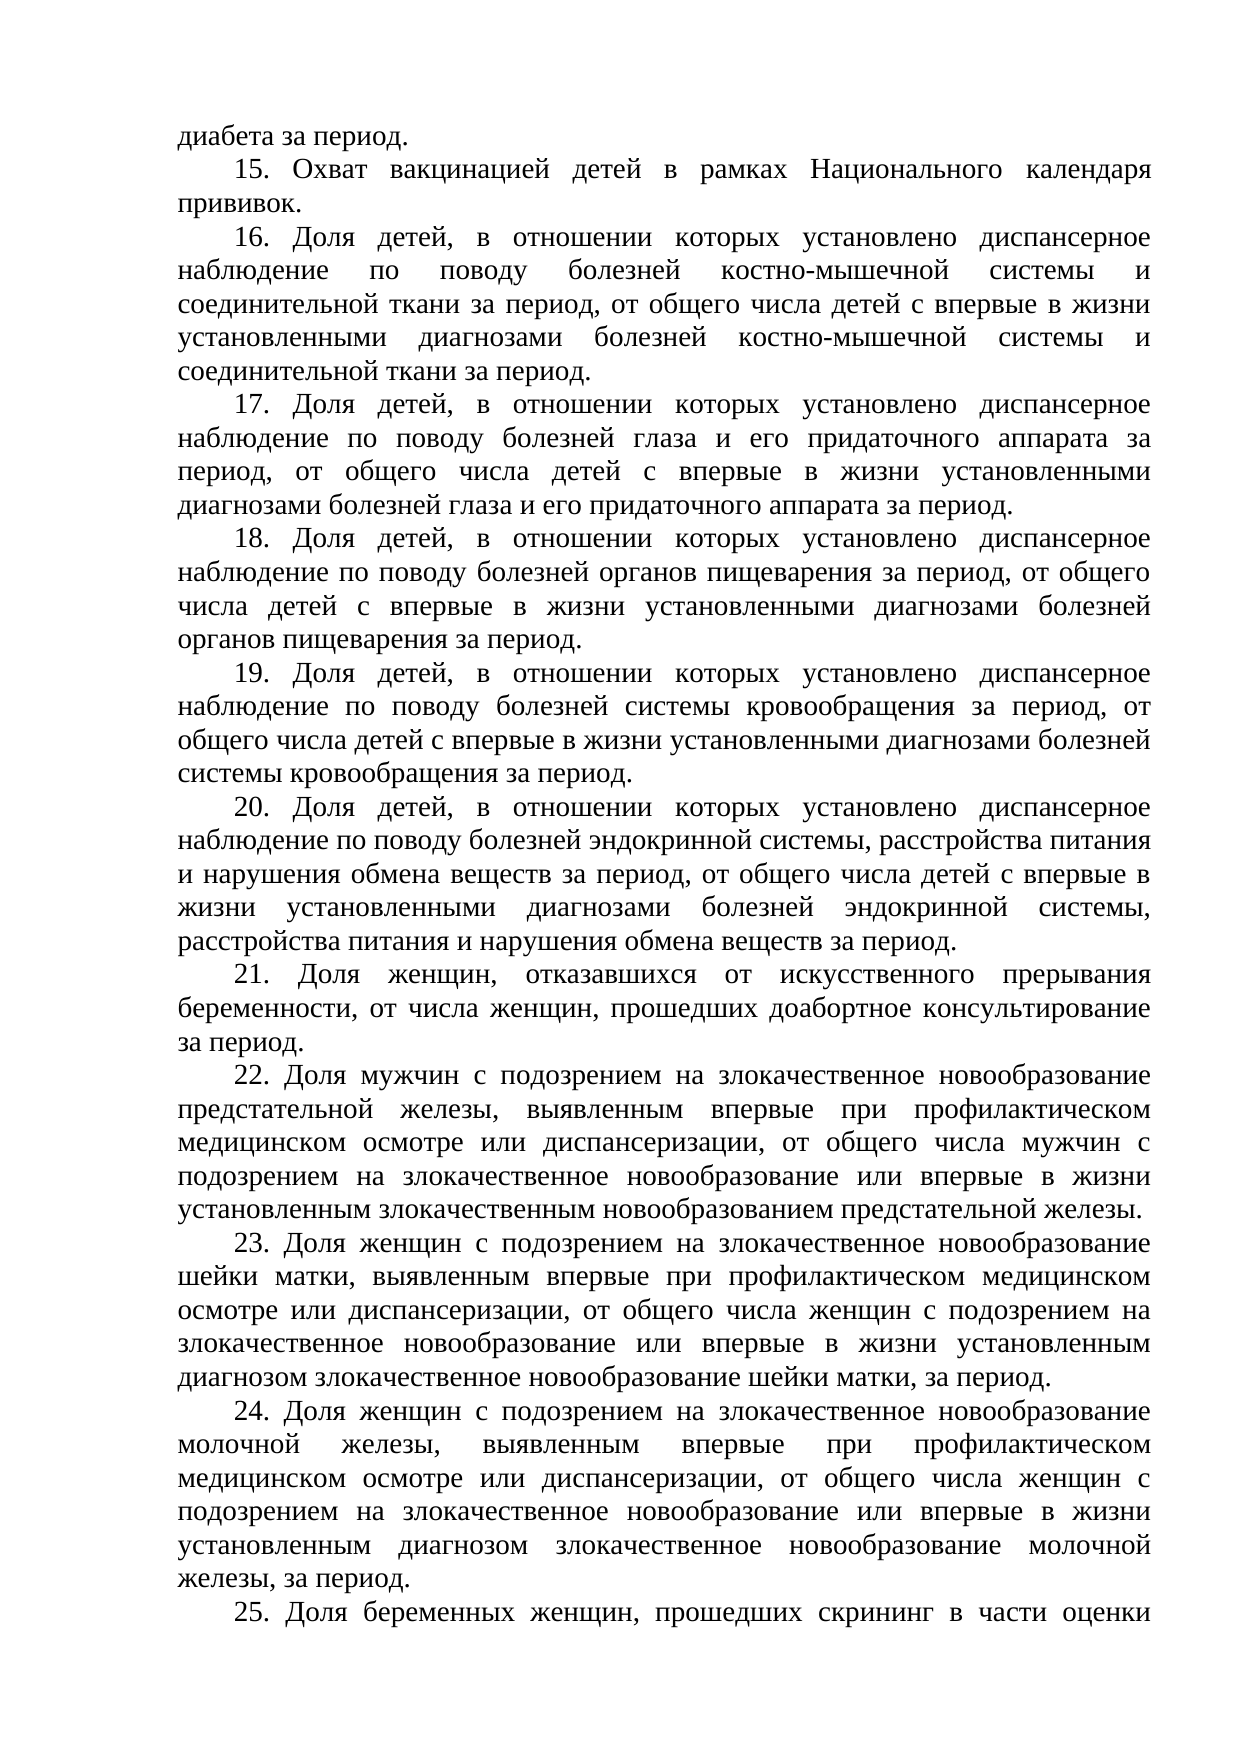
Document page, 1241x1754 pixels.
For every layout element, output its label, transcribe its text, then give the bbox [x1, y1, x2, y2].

text 16. Доля детей, в отношении которых установлено диспансерное наблюдение по поводу болезней костно-мышечной системы и соединительной ткани за период, от общего числа детей с впервые в жизни установленными диагнозами болезней костно-мышечной системы и соединительной ткани за период. [177, 219, 1152, 386]
text 23. Доля женщин с подозрением на злокачественное новообразование шейки матки, выявленным впервые при профилактическом медицинском осмотре или диспансеризации, от общего числа женщин с подозрением на злокачественное новообразование или впервые в жизни установленным диагнозом злокачественное новообразование шейки матки, за период. [177, 1225, 1152, 1393]
text 20. Доля детей, в отношении которых установлено диспансерное наблюдение по поводу болезней эндокринной системы, расстройства питания и нарушения обмена веществ за период, от общего числа детей с впервые в жизни установленными диагнозами болезней эндокринной системы, расстройства питания и нарушения обмена веществ за период. [177, 789, 1152, 957]
text 22. Доля мужчин с подозрением на злокачественное новообразование предстательной железы, выявленным впервые при профилактическом медицинском осмотре или диспансеризации, от общего числа мужчин с подозрением на злокачественное новообразование или впервые в жизни установленным злокачественным новообразованием предстательной железы. [177, 1057, 1152, 1225]
text 19. Доля детей, в отношении которых установлено диспансерное наблюдение по поводу болезней системы кровообращения за период, от общего числа детей с впервые в жизни установленными диагнозами болезней системы кровообращения за период. [177, 655, 1152, 789]
text 24. Доля женщин с подозрением на злокачественное новообразование молочной железы, выявленным впервые при профилактическом медицинском осмотре или диспансеризации, от общего числа женщин с подозрением на злокачественное новообразование или впервые в жизни установленным диагнозом злокачественное новообразование молочной железы, за период. [177, 1393, 1152, 1594]
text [177, 1594, 1152, 1627]
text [177, 118, 1152, 152]
text 15. Охват вакцинацией детей в рамках Национального календаря прививок. [177, 152, 1152, 219]
text 18. Доля детей, в отношении которых установлено диспансерное наблюдение по поводу болезней органов пищеварения за период, от общего числа детей с впервые в жизни установленными диагнозами болезней органов пищеварения за период. [177, 521, 1152, 655]
text 17. Доля детей, в отношении которых установлено диспансерное наблюдение по поводу болезней глаза и его придаточного аппарата за период, от общего числа детей с впервые в жизни установленными диагнозами болезней глаза и его придаточного аппарата за период. [177, 386, 1152, 521]
text 21. Доля женщин, отказавшихся от искусственного прерывания беременности, от числа женщин, прошедших доабортное консультирование за период. [177, 957, 1152, 1057]
